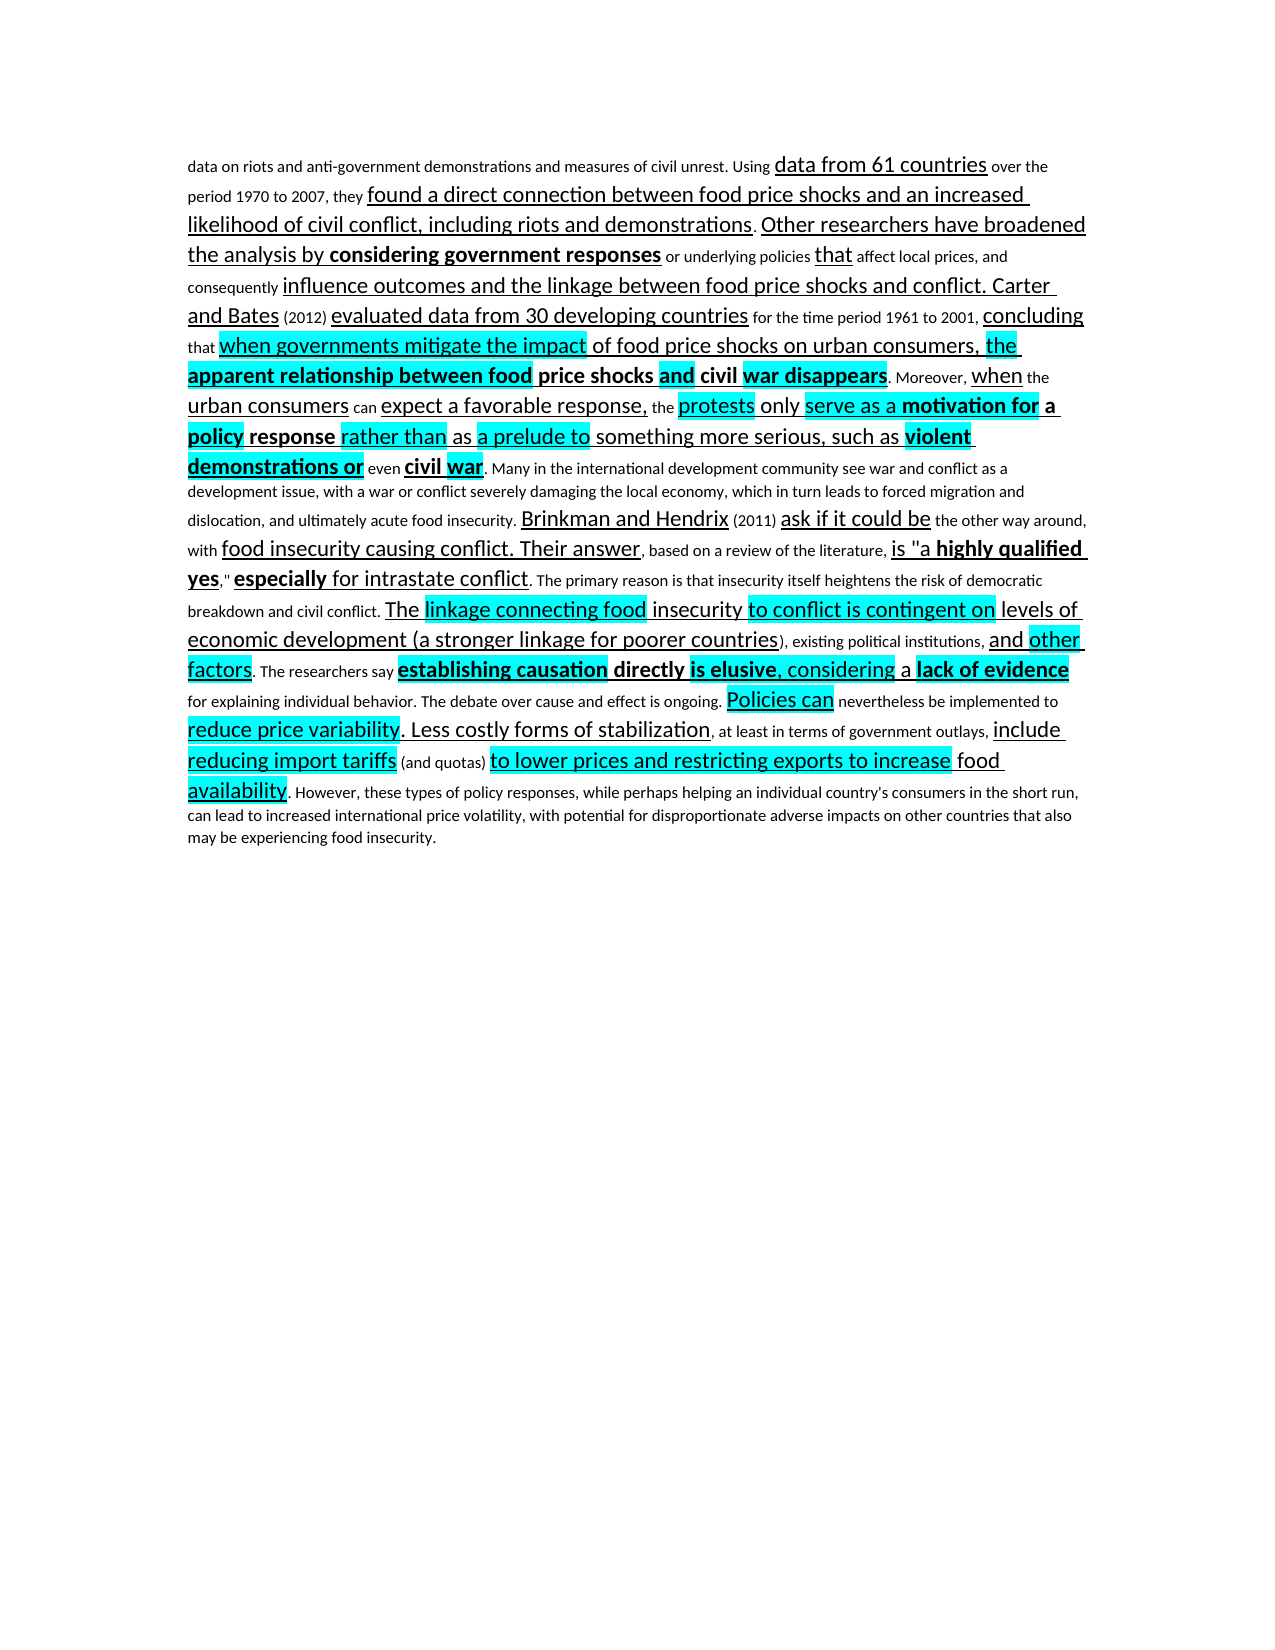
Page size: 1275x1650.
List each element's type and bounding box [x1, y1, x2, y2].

text [187, 150, 1087, 848]
